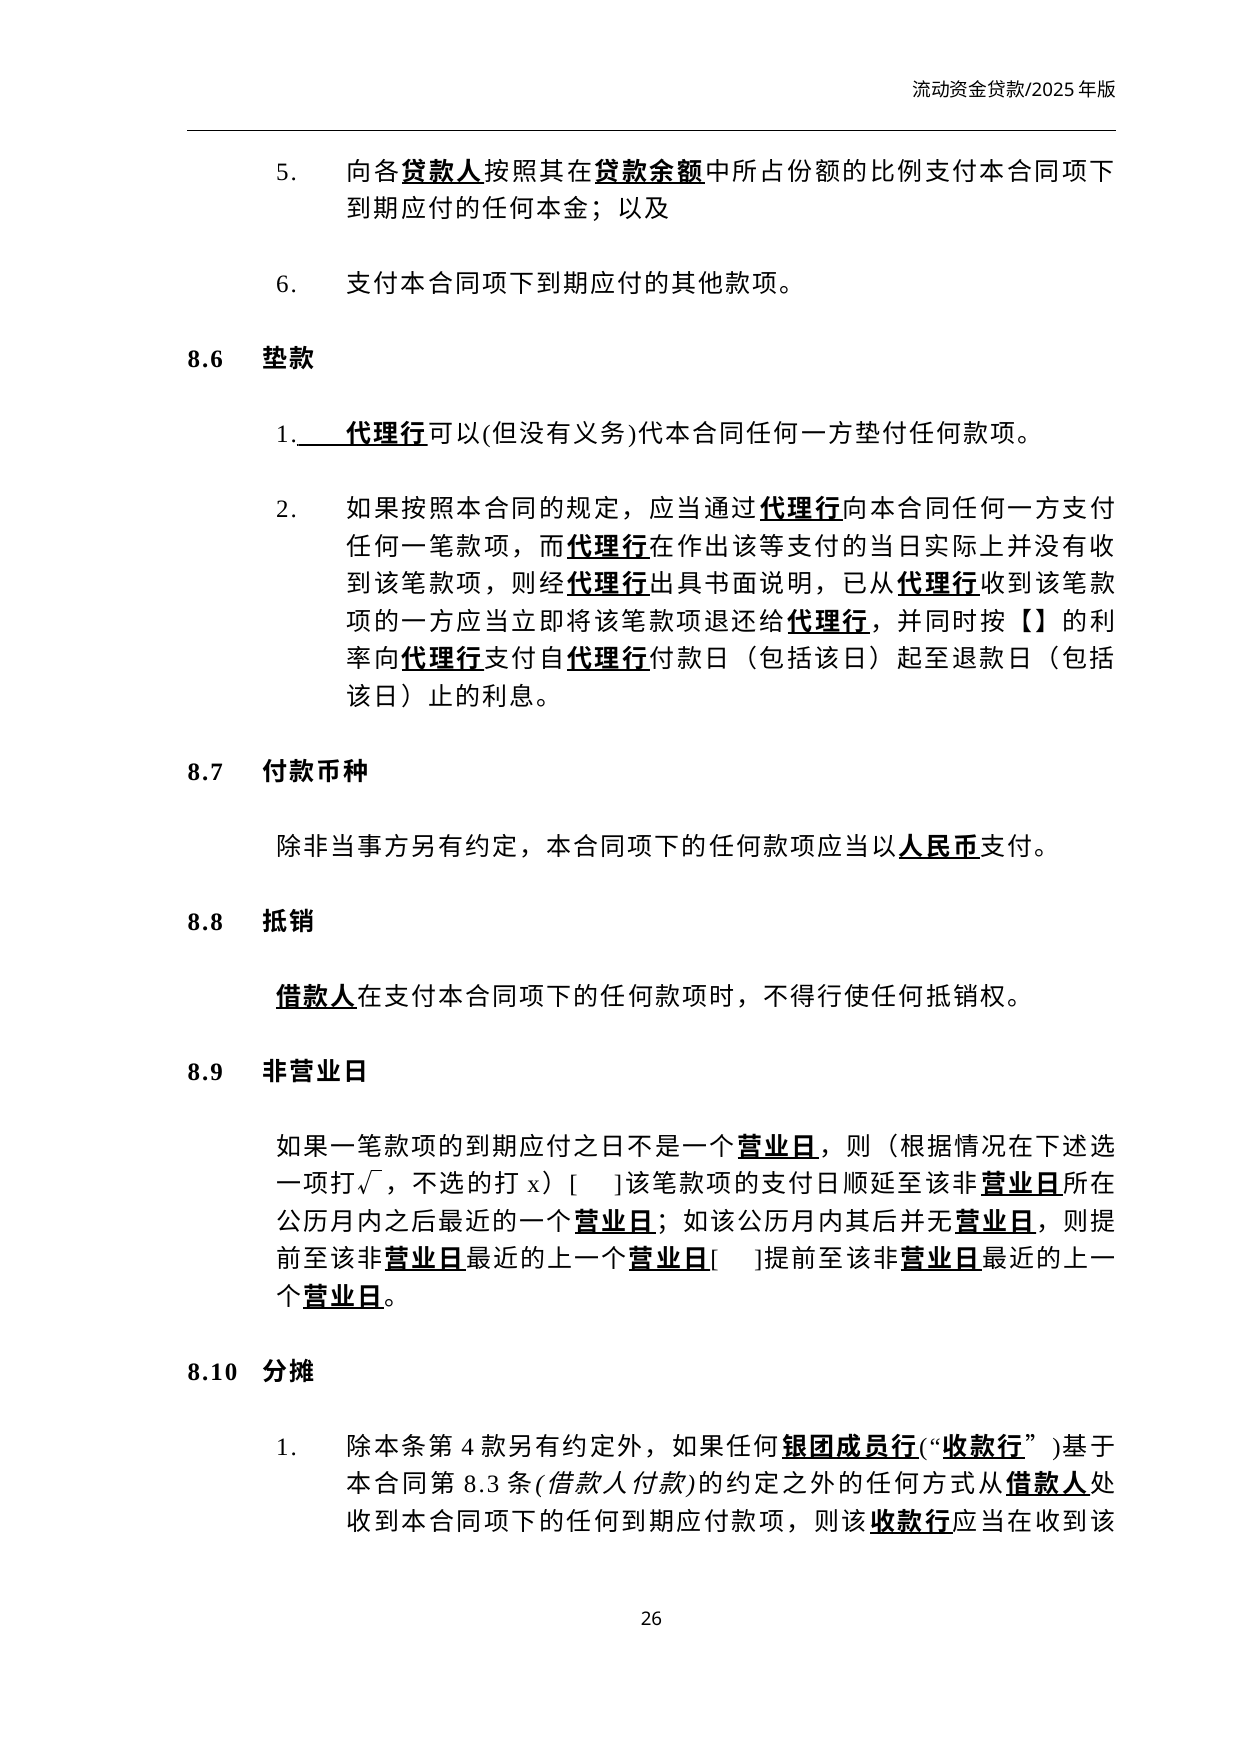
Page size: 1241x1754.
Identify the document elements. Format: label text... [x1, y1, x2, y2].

list 如果按照本合同的规定，应当通过代理行向本合同任何一方支付任何一笔款项，而代理行在作出该等支付的当日实际上并没有收到该笔款项，则经代理行出具书面说明，已从代理行收到该笔款项的一方应当立即将该笔款项退还给代理行，并同时按【】的利率向代理行支付自代理行付款日（包括该日）起至退款日（包括该日）止的利息。 [276, 487, 1116, 712]
list 非营业日 [187, 1050, 1116, 1087]
text 除非当事方另有约定，本合同项下的任何款项应当以人民币支付。 [276, 825, 1116, 862]
text 借款人在支付本合同项下的任何款项时，不得行使任何抵销权。 [276, 975, 1116, 1012]
list 分摊 [187, 1350, 1116, 1387]
list 抵销 [187, 900, 1116, 937]
list 向各贷款人按照其在贷款余额中所占份额的比例支付本合同项下到期应付的任何本金；以及 [276, 150, 1116, 225]
list 支付本合同项下到期应付的其他款项。 [276, 262, 1116, 300]
list 代理行可以(但没有义务)代本合同任何一方垫付任何款项。 [276, 412, 1116, 450]
text 如果一笔款项的到期应付之日不是一个营业日，则（根据情况在下述选一项打√，不选的打x）[ ]该笔款项的支付日顺延至该非营业日所在公历月内之后最近的一个营业日；如该公历月内其后并无营业日，则提前至该非营业日最近的上一个营业日[ ]提前至该非营业日最近的上一个营业日。 [276, 1125, 1116, 1312]
list 垫款 [187, 337, 1116, 375]
list 付款币种 [187, 750, 1116, 787]
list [276, 1425, 1116, 1537]
